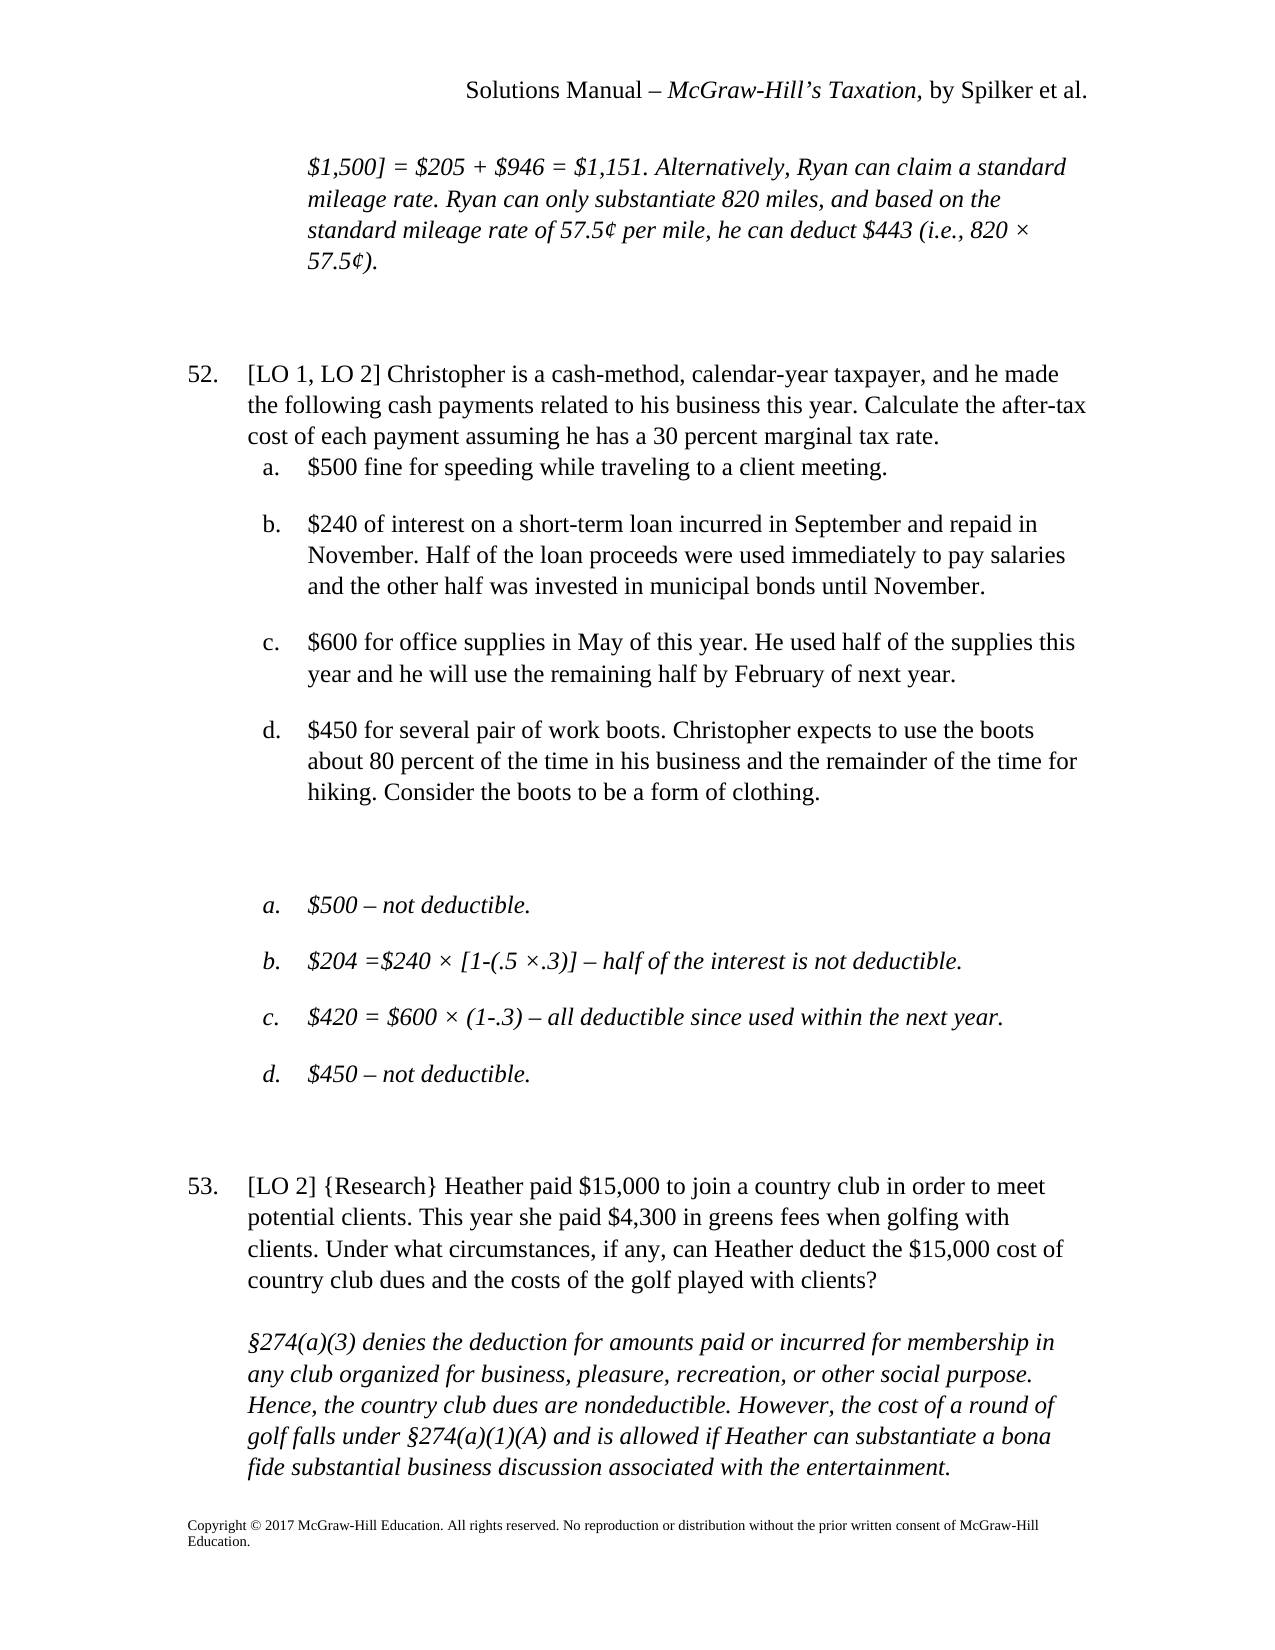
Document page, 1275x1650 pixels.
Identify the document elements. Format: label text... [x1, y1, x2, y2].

text 53. [LO 2] {Research} Heather paid $15,000 to join a country club in order to meet potential clients. This year she paid $4,300 in greens fees when golfing with clients. Under what circumstances, if any, can Heather deduct the $15,000 cost of country club dues and the costs of the golf played with clients? [187, 1169, 1087, 1294]
text d. $450 for several pair of work boots. Christopher expects to use the boots about 80 percent of the time in his business and the remainder of the time for hiking. Consider the boots to be a form of clothing. [262, 712, 1087, 806]
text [262, 150, 1087, 275]
text a. $500 – not deductible. [262, 887, 1087, 919]
text d. $450 – not deductible. [262, 1056, 1087, 1087]
text b. $240 of interest on a short-term loan incurred in September and repaid in November. Half of the loan proceeds were used immediately to pay salaries and the other half was invested in municipal bonds until November. [262, 506, 1087, 600]
text §274(a)(3) denies the deduction for amounts paid or incurred for membership in any club organized for business, pleasure, recreation, or other social purpose. Hence, the country club dues are nondeductible. However, the cost of a round of golf falls under §274(a)(1)(A) and is allowed if Heather can substantiate a bona fide substantial business discussion associated with the entertainment. [187, 1325, 1087, 1481]
text c. $600 for office supplies in May of this year. He used half of the supplies this year and he will use the remaining half by February of next year. [262, 625, 1087, 687]
text 52. [LO 1, LO 2] Christopher is a cash-method, calendar-year taxpayer, and he made the following cash payments related to his business this year. Calculate the after-tax cost of each payment assuming he has a 30 percent marginal tax rate. [187, 356, 1087, 450]
text a. $500 fine for speeding while traveling to a client meeting. [262, 450, 1087, 481]
text c. $420 = $600 × (1-.3) – all deductible since used within the next year. [262, 1000, 1087, 1031]
text b. $204 =$240 × [1-(.5 ×.3)] – half of the interest is not deductible. [262, 944, 1087, 975]
